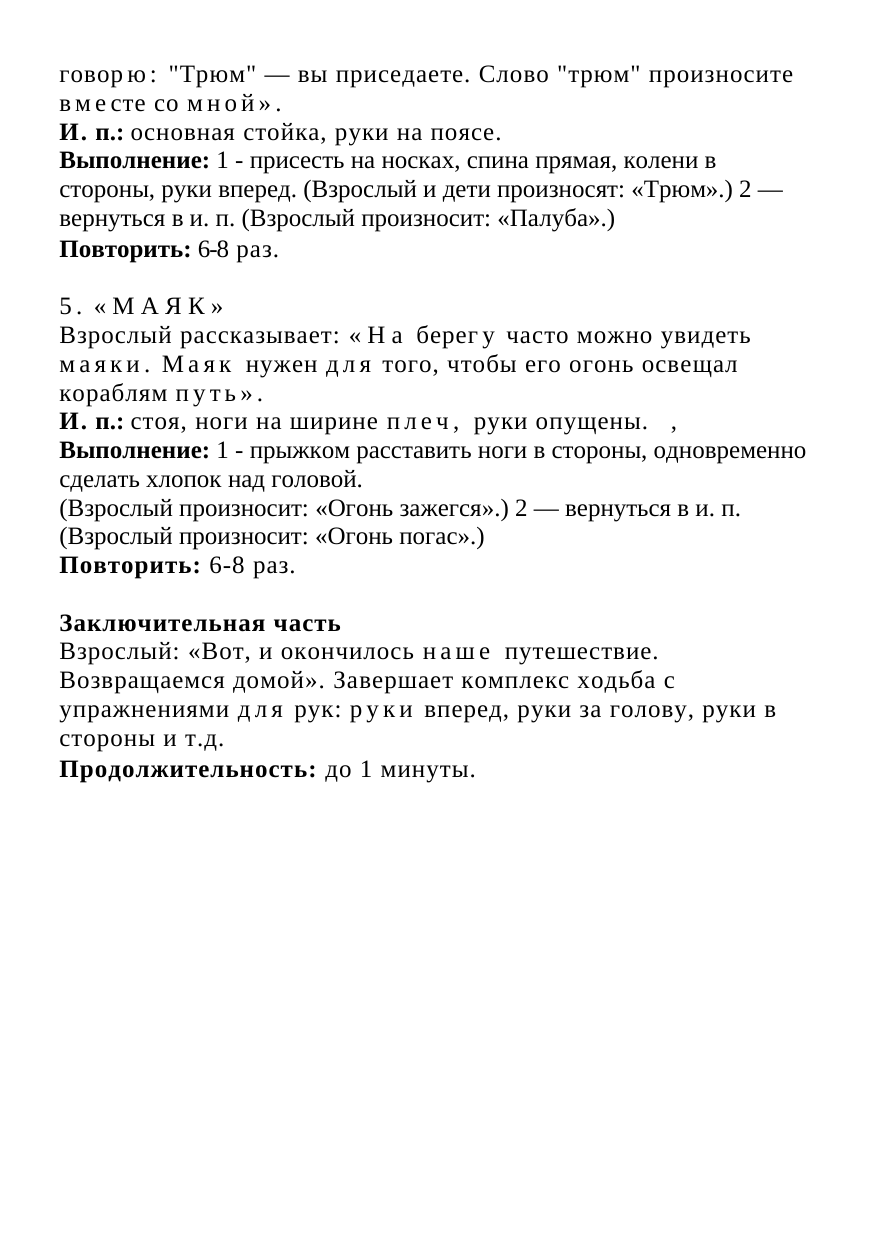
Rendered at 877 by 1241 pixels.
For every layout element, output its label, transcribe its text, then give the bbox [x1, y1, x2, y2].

text Заключительная часть [59, 608, 818, 636]
text 5. «МАЯК» [59, 291, 818, 320]
text И. п.: основная стойка, руки на поясе. [59, 117, 818, 145]
text И. п.: стоя, ноги на ширине плеч, руки опущены. , [59, 406, 818, 435]
text (Взрослый произносит: «Огонь зажегся».) 2 — вернуться в и. п. (Взрослый произносит: «Огонь погас».) [59, 493, 818, 550]
text Взрослый: «Вот, и окончилось наше путешествие. Возвращаемся домой». Завершает комплекс ходьба с упражнениями для рук: руки вперед, руки за голову, руки в стороны и т.д. [59, 636, 818, 751]
text Продолжительность: до 1 минуты. [59, 751, 818, 782]
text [59, 59, 818, 117]
text Взрослый рассказывает: «На берегу часто можно увидеть маяки. Маяк нужен для того, чтобы его огонь освещал кораблям путь». [59, 320, 818, 406]
text Повторить: 6-8 раз. [59, 550, 818, 579]
text Повторить: 6-8 раз. [59, 232, 818, 263]
text Выполнение: 1 - прыжком расставить ноги в стороны, одновременно сделать хлопок над головой. [59, 435, 818, 493]
text Выполнение: 1 - присесть на носках, спина прямая, колени в стороны, руки вперед. (Взрослый и дети произносят: «Трюм».) 2 — вернуться в и. п. (Взрослый произносит: «Палуба».) [59, 145, 818, 232]
